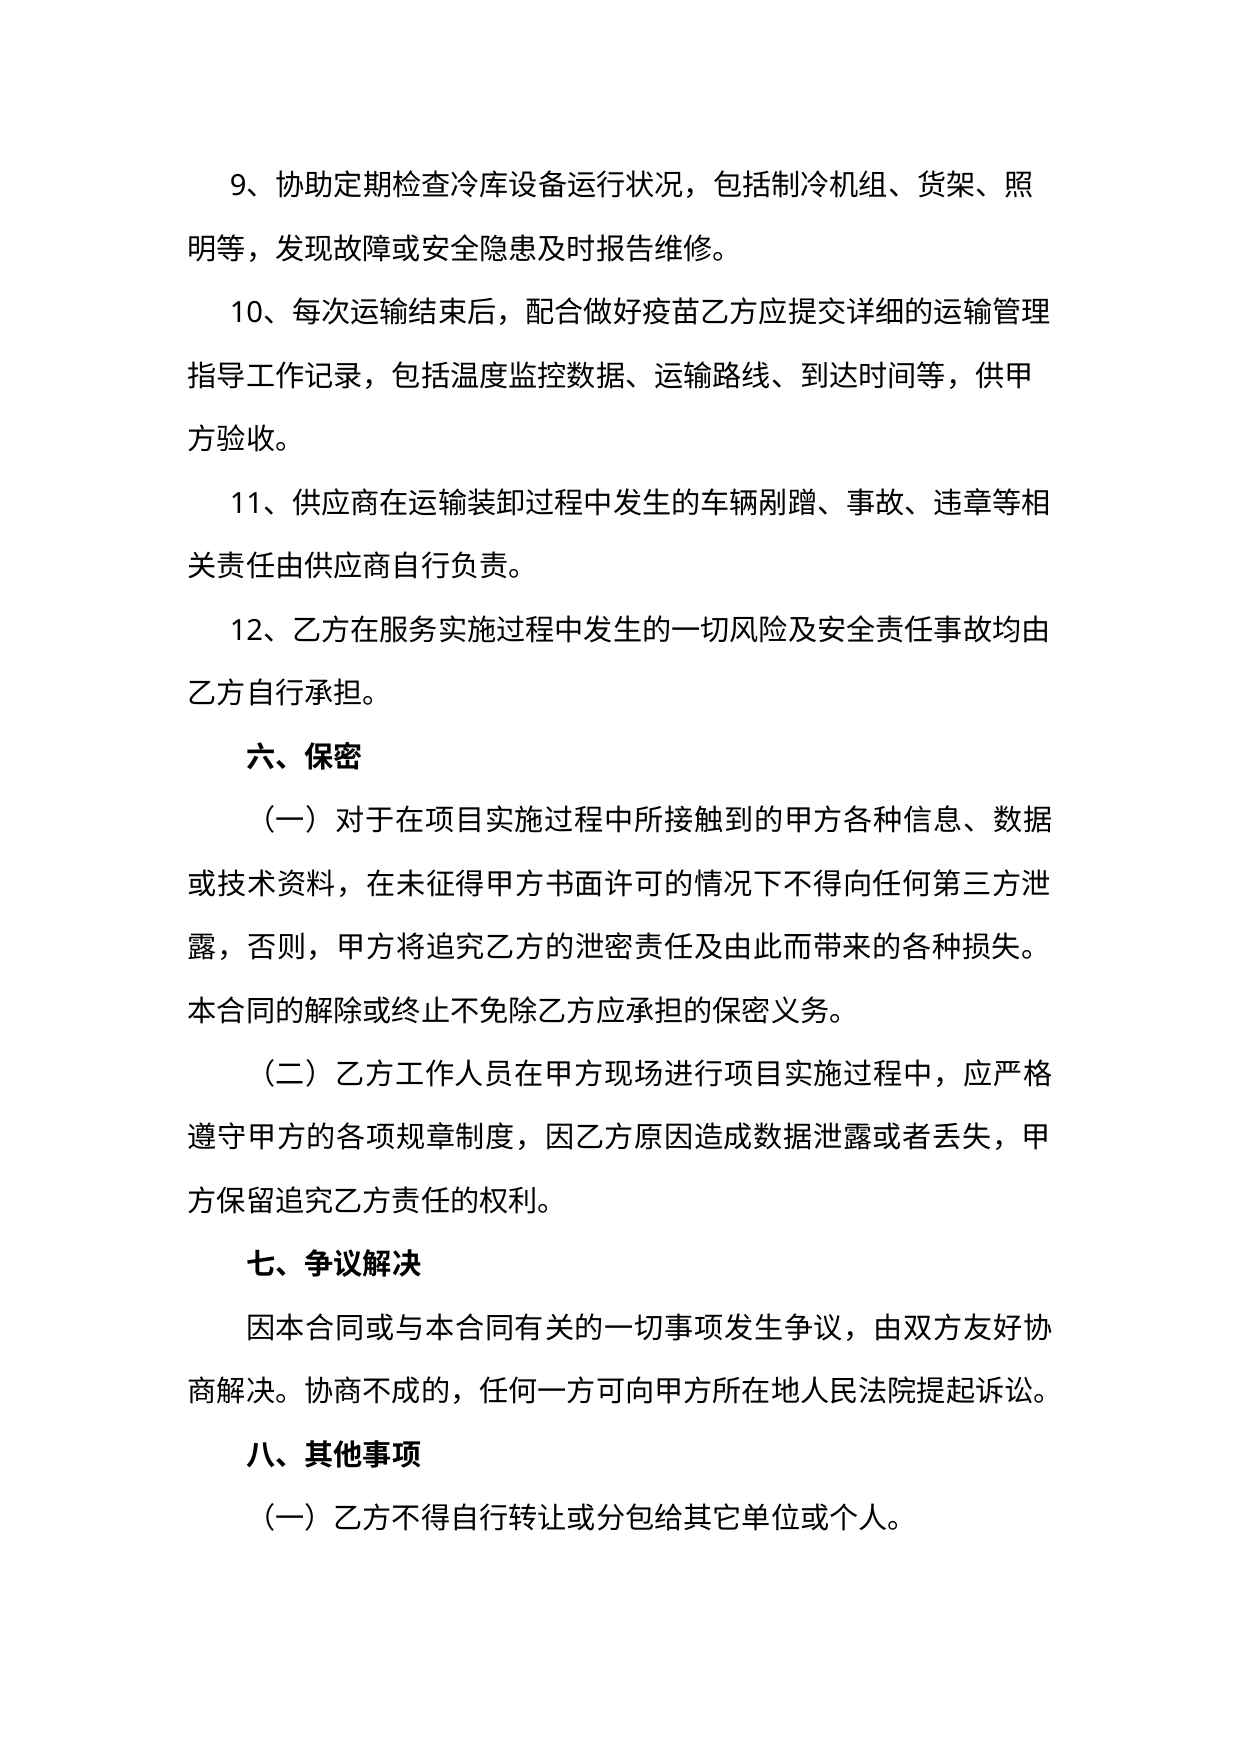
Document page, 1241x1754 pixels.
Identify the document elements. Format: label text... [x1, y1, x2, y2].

text 七、争议解决 [187, 1241, 1053, 1283]
text 八、其他事项 [187, 1431, 1053, 1473]
text 因本合同或与本合同有关的一切事项发生争议，由双方友好协商解决。协商不成的，任何一方可向甲方所在地人民法院提起诉讼。 [187, 1304, 1053, 1410]
text （二）乙方工作人员在甲方现场进行项目实施过程中，应严格遵守甲方的各项规章制度，因乙方原因造成数据泄露或者丢失，甲方保留追究乙方责任的权利。 [187, 1051, 1053, 1220]
text 六、保密 [187, 733, 1031, 776]
list 供应商在运输装卸过程中发生的车辆剐蹭、事故、违章等相关责任由供应商自行负责。 [187, 479, 1053, 585]
list 每次运输结束后，配合做好疫苗乙方应提交详细的运输管理指导工作记录，包括温度监控数据、运输路线、到达时间等，供甲方验收。 [187, 289, 1053, 458]
text （一）乙方不得自行转让或分包给其它单位或个人。 [187, 1494, 1053, 1537]
text （一）对于在项目实施过程中所接触到的甲方各种信息、数据或技术资料，在未征得甲方书面许可的情况下不得向任何第三方泄露，否则，甲方将追究乙方的泄密责任及由此而带来的各种损失。本合同的解除或终止不免除乙方应承担的保密义务。 [187, 797, 1053, 1029]
list 协助定期检查冷库设备运行状况，包括制冷机组、货架、照明等，发现故障或安全隐患及时报告维修。 [187, 162, 1053, 268]
list 乙方在服务实施过程中发生的一切风险及安全责任事故均由乙方自行承担。 [187, 606, 1053, 712]
